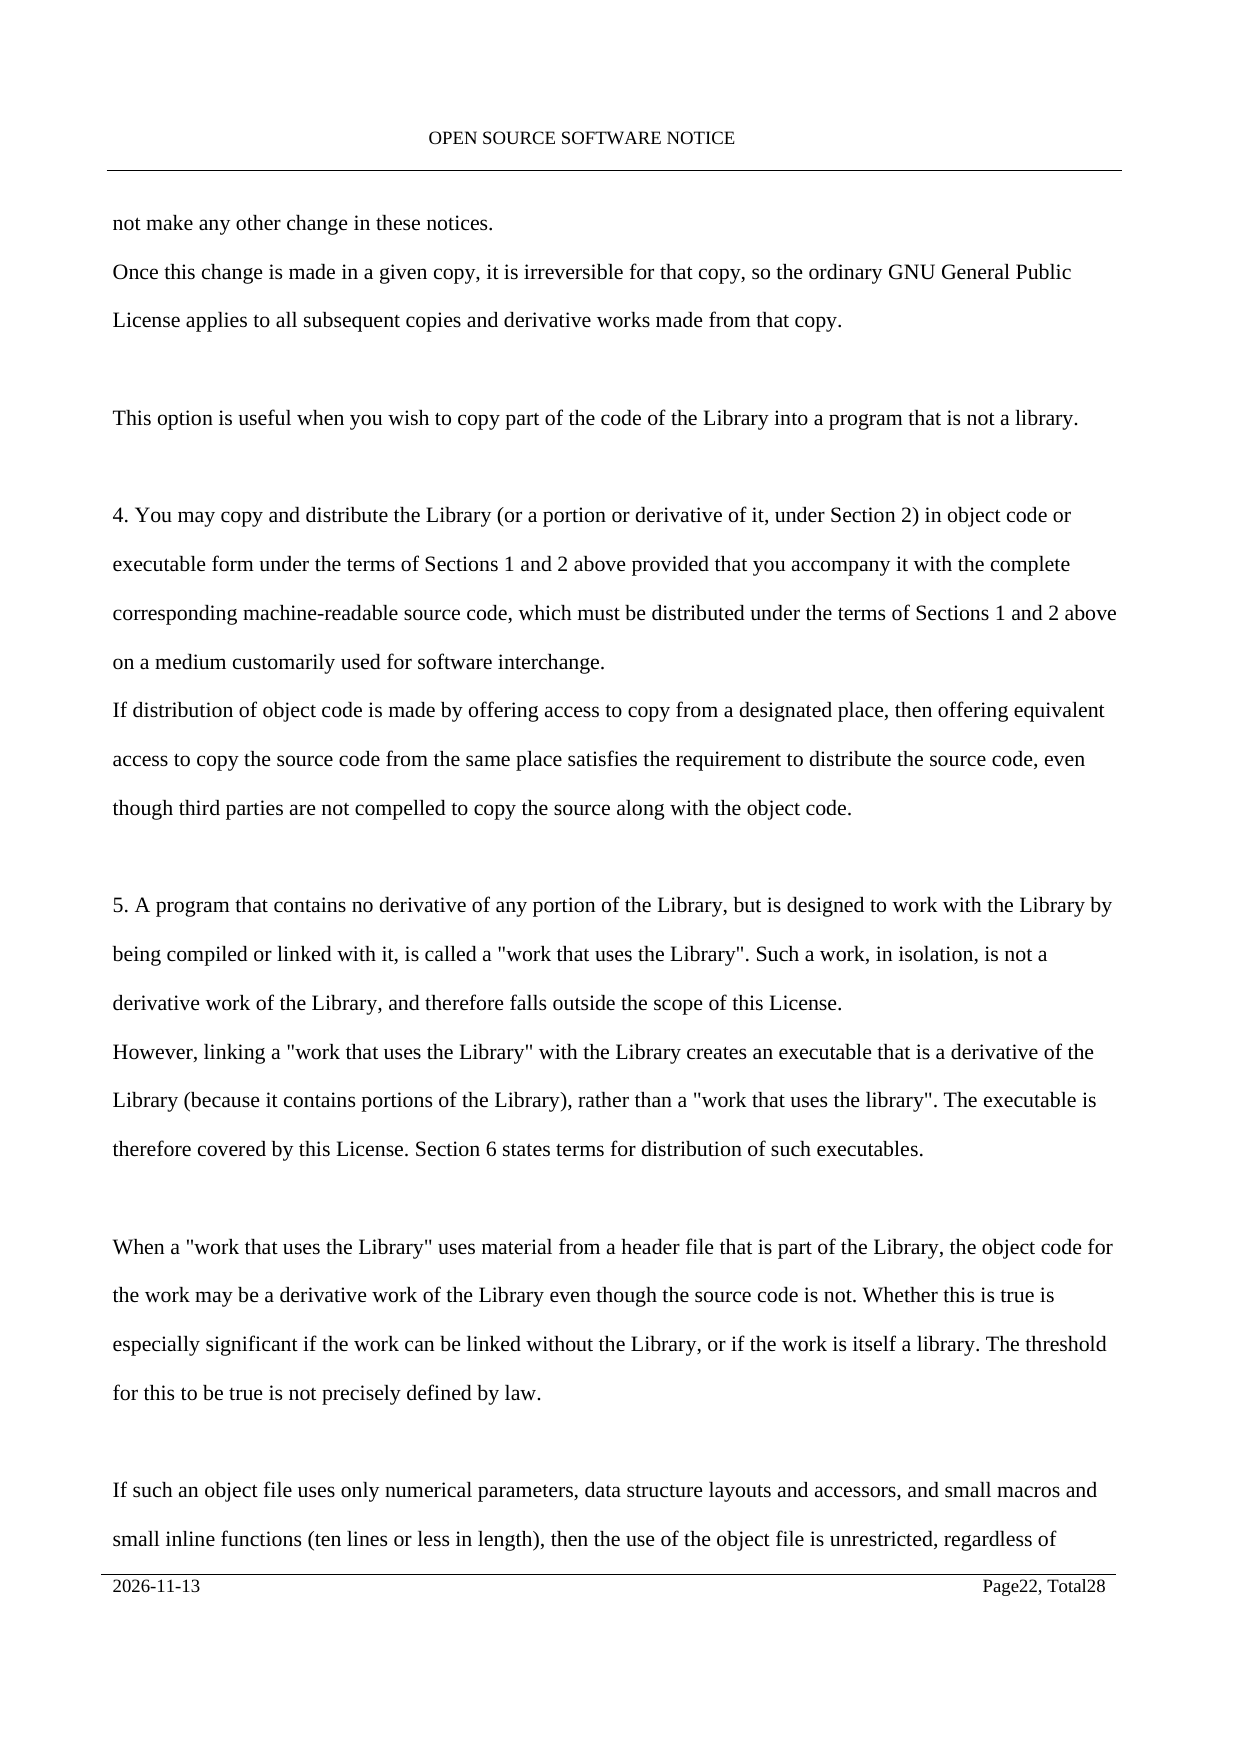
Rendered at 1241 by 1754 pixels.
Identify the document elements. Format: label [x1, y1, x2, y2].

text [112, 206, 1128, 1555]
